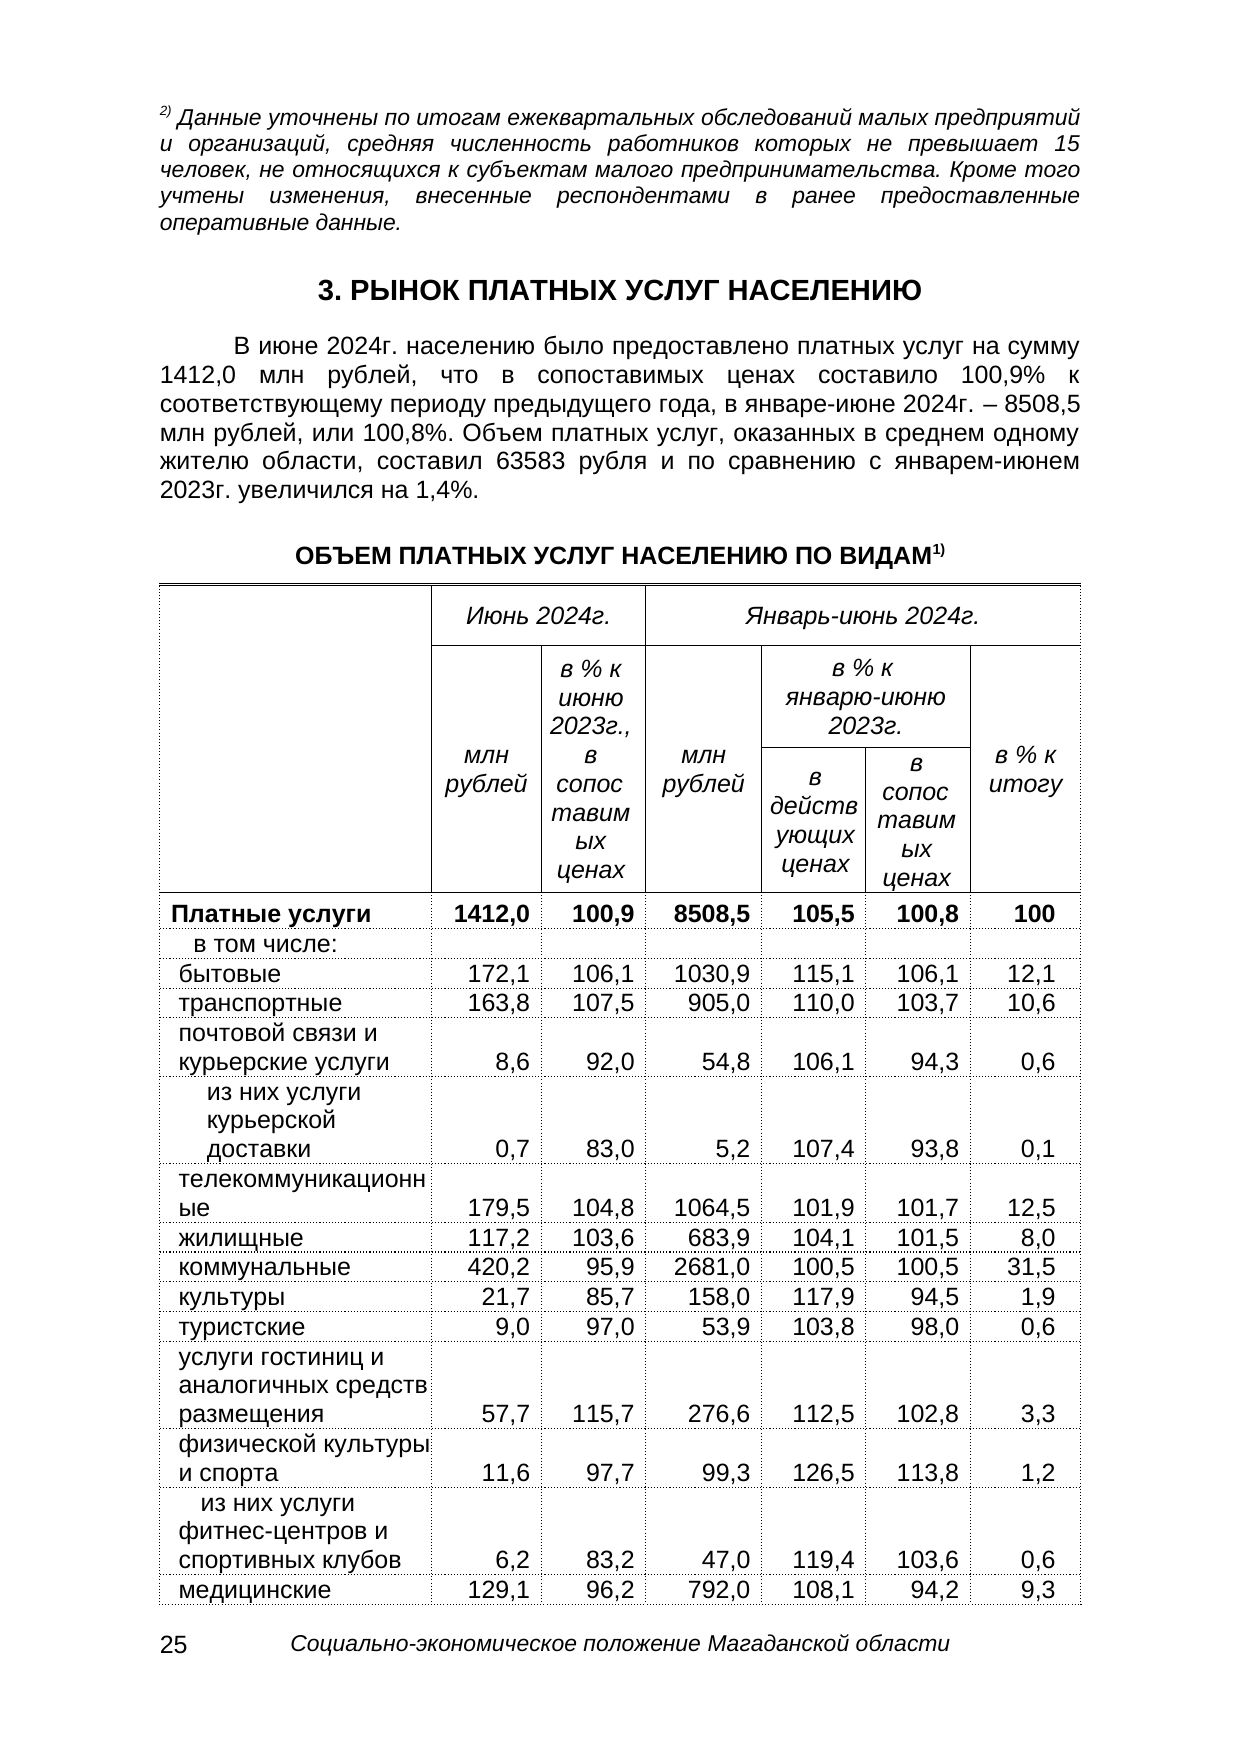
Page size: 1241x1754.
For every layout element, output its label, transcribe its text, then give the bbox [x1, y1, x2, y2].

table_cell медицинские [160, 1574, 432, 1604]
table_header Январь-июнь 2024г. [646, 586, 1081, 645]
table_cell 100,5 [866, 1251, 970, 1281]
table_cell 101,5 [866, 1222, 970, 1251]
table_cell 103,8 [761, 1311, 866, 1341]
table_cell коммунальные [160, 1251, 432, 1281]
table_cell 92,0 [541, 1017, 646, 1076]
table_cell [866, 928, 970, 958]
table_cell 95,9 [541, 1251, 646, 1281]
table_cell 104,8 [541, 1163, 646, 1222]
table_cell 107,5 [541, 988, 646, 1017]
table_cell 47,0 [646, 1487, 761, 1574]
table_cell 100 [970, 893, 1081, 928]
text В июне 2024г. населению было предоставлено платных услуг на сумму 1412,0 млн рублей, что в сопоставимых ценах составило 100,9% к соответствующему периоду предыдущего года, в январе-июне 2024г. – 8508,5 млн рублей, или 100,8%. Объем платных услуг, оказанных в среднем одному жителю области, составил 63583 рубля и по сравнению с январем-июнем 2023г. увеличился на 1,4%. [159, 331, 1081, 504]
table_cell 1030,9 [646, 958, 761, 987]
table_cell 12,5 [970, 1163, 1081, 1222]
table_cell 8508,5 [646, 893, 761, 928]
table_cell 158,0 [646, 1281, 761, 1311]
table_cell 94,5 [866, 1281, 970, 1311]
table_cell 3,3 [970, 1341, 1081, 1428]
table_cell 105,5 [761, 893, 866, 928]
table_cell 8,0 [970, 1222, 1081, 1251]
table_cell 115,1 [761, 958, 866, 987]
table_cell 108,1 [761, 1574, 866, 1604]
table_cell 9,0 [432, 1311, 541, 1341]
table_cell бытовые [160, 958, 432, 987]
table_cell 905,0 [646, 988, 761, 1017]
table_cell в % к итогу [971, 646, 1081, 892]
table_cell 107,4 [761, 1076, 866, 1163]
table_cell 104,1 [761, 1222, 866, 1251]
table_cell в % к июню 2023г., в сопоставимых ценах [542, 646, 645, 892]
table_cell в том числе: [160, 928, 432, 958]
text ОБЪЕМ ПЛАТНЫХ УСЛУГ НАСЕЛЕНИЮ ПО ВИДАМ1) [159, 541, 1081, 570]
table_cell Платные услуги [160, 893, 432, 928]
table_cell 117,9 [761, 1281, 866, 1311]
table_cell 1412,0 [432, 893, 541, 928]
table_cell 126,5 [761, 1428, 866, 1487]
table_cell [970, 928, 1081, 958]
table_cell 53,9 [646, 1311, 761, 1341]
table_cell 0,7 [432, 1076, 541, 1163]
table_cell 110,0 [761, 988, 866, 1017]
table_header Июнь 2024г. [432, 586, 645, 645]
table_cell 0,6 [970, 1311, 1081, 1341]
table_cell телекоммуникационные [160, 1163, 432, 1222]
table_cell 0,1 [970, 1076, 1081, 1163]
table_cell 106,1 [866, 958, 970, 987]
table_cell [761, 928, 866, 958]
text 2) Данные уточнены по итогам ежеквартальных обследований малых предприятий и организаций, средняя численность работников которых не превышает 15 человек, не относящихся к субъектам малого предпринимательства. Кроме того учтены изменения, внесенные респондентами в ранее предоставленные оперативные данные. [159, 103, 1081, 235]
table_cell 11,6 [432, 1428, 541, 1487]
table_cell 8,6 [432, 1017, 541, 1076]
table_cell млн рублей [646, 646, 761, 892]
table_cell 54,8 [646, 1017, 761, 1076]
table_cell 31,5 [970, 1251, 1081, 1281]
table_cell 100,9 [541, 893, 646, 928]
table_cell 1,9 [970, 1281, 1081, 1311]
table_cell [541, 928, 646, 958]
table_cell 96,2 [541, 1574, 646, 1604]
table_cell 119,4 [761, 1487, 866, 1574]
table_cell 1,2 [970, 1428, 1081, 1487]
table_cell 21,7 [432, 1281, 541, 1311]
table_cell 85,7 [541, 1281, 646, 1311]
table_cell 99,3 [646, 1428, 761, 1487]
table_cell 113,8 [866, 1428, 970, 1487]
table_cell 420,2 [432, 1251, 541, 1281]
table_cell 112,5 [761, 1341, 866, 1428]
table_cell почтовой связи и курьерские услуги [160, 1017, 432, 1076]
table_cell [432, 928, 541, 958]
table_cell 57,7 [432, 1341, 541, 1428]
table_cell 101,9 [761, 1163, 866, 1222]
table_cell 0,6 [970, 1487, 1081, 1574]
table_cell из них услуги курьерской доставки [160, 1076, 432, 1163]
table_cell 12,1 [970, 958, 1081, 987]
table_cell 97,0 [541, 1311, 646, 1341]
table_cell 103,7 [866, 988, 970, 1017]
table_cell 1064,5 [646, 1163, 761, 1222]
table_cell 94,3 [866, 1017, 970, 1076]
table_cell 83,0 [541, 1076, 646, 1163]
table_cell 9,3 [970, 1574, 1081, 1604]
table_cell 2681,0 [646, 1251, 761, 1281]
table_cell 98,0 [866, 1311, 970, 1341]
table_cell 172,1 [432, 958, 541, 987]
table_cell из них услуги фитнес-центров и спортивных клубов [160, 1487, 432, 1574]
table_header [160, 586, 431, 892]
table_cell 102,8 [866, 1341, 970, 1428]
table_cell 10,6 [970, 988, 1081, 1017]
subtitle 3. РЫНОК ПЛАТНЫХ УСЛУГ НАСЕЛЕНИЮ [159, 273, 1081, 306]
table_cell 97,7 [541, 1428, 646, 1487]
table_cell туристские [160, 1311, 432, 1341]
table_cell транспортные [160, 988, 432, 1017]
table_cell 163,8 [432, 988, 541, 1017]
table_cell 103,6 [866, 1487, 970, 1574]
table_cell услуги гостиниц и аналогичных средств размещения [160, 1341, 432, 1428]
table_cell в действующих ценах [762, 748, 865, 892]
table_cell 129,1 [432, 1574, 541, 1604]
table_cell 276,6 [646, 1341, 761, 1428]
table_cell 106,1 [761, 1017, 866, 1076]
table_cell культуры [160, 1281, 432, 1311]
table_cell физической культуры и спорта [160, 1428, 432, 1487]
table_cell 103,6 [541, 1222, 646, 1251]
table_cell в сопоставимых ценах [866, 748, 970, 892]
table_cell [646, 928, 761, 958]
table_cell 117,2 [432, 1222, 541, 1251]
table_cell 101,7 [866, 1163, 970, 1222]
table_cell 100,8 [866, 893, 970, 928]
table_cell 792,0 [646, 1574, 761, 1604]
table_cell млн рублей [432, 646, 541, 892]
table_cell 106,1 [541, 958, 646, 987]
table_cell 94,2 [866, 1574, 970, 1604]
table_cell 6,2 [432, 1487, 541, 1574]
table_cell 100,5 [761, 1251, 866, 1281]
table_cell 0,6 [970, 1017, 1081, 1076]
table_cell 683,9 [646, 1222, 761, 1251]
table_cell 115,7 [541, 1341, 646, 1428]
table_cell в % к январю-июню 2023г. [762, 646, 970, 747]
table_cell 93,8 [866, 1076, 970, 1163]
table_cell 179,5 [432, 1163, 541, 1222]
table_cell жилищные [160, 1222, 432, 1251]
table_cell 83,2 [541, 1487, 646, 1574]
table_cell 5,2 [646, 1076, 761, 1163]
